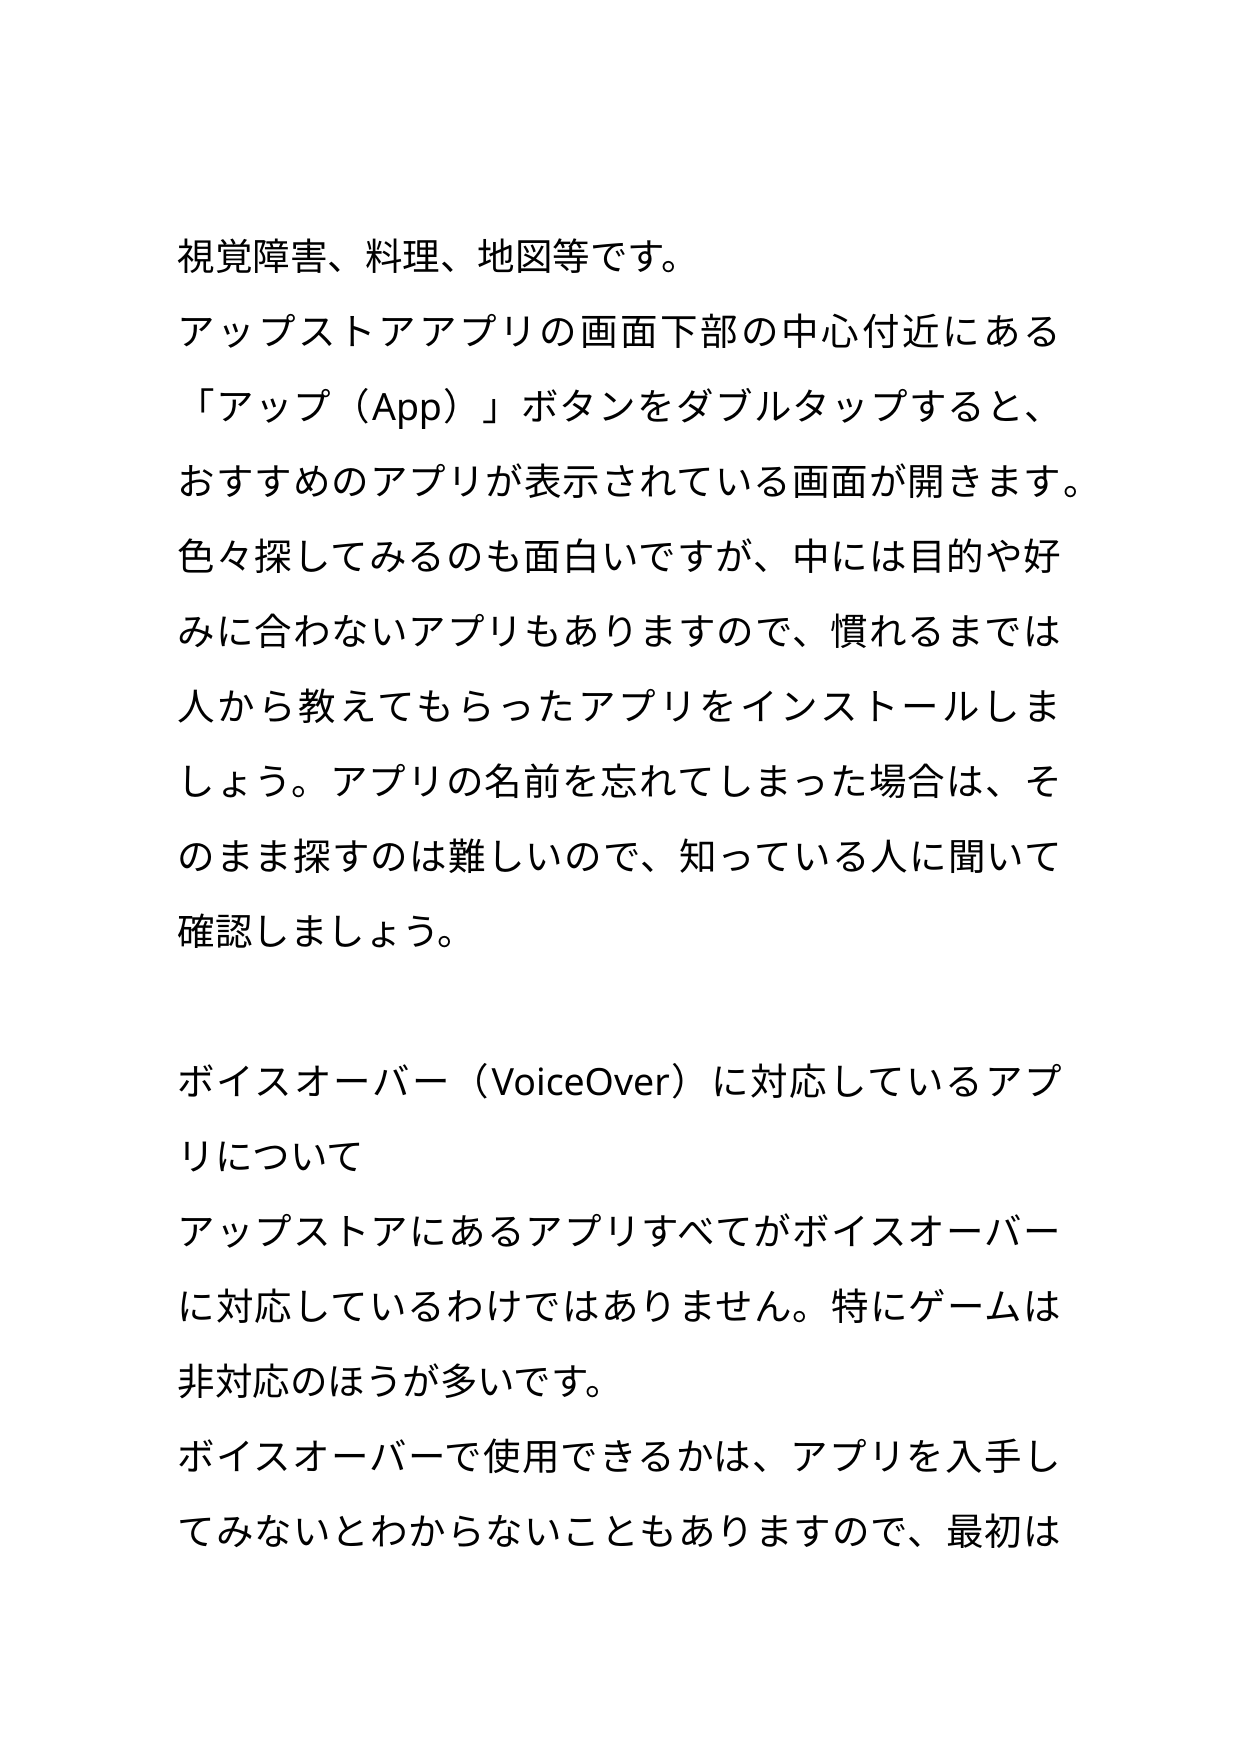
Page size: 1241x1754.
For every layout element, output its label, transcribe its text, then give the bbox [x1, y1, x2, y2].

text アップストアにあるアプリすべてがボイスオーバーに対応しているわけではありません。特にゲームは非対応のほうが多いです。 [177, 1192, 1063, 1417]
text アップストアアプリの画面下部の中心付近にある「アップ（App）」ボタンをダブルタップすると、おすすめのアプリが表示されている画面が開きます。色々探してみるのも面白いですが、中には目的や好みに合わないアプリもありますので、慣れるまでは人から教えてもらったアプリをインストールしましょう。アプリの名前を忘れてしまった場合は、そのまま探すのは難しいので、知っている人に聞いて確認しましょう。 [177, 292, 1063, 967]
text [177, 1417, 1063, 1567]
text ボイスオーバー（VoiceOver）に対応しているアプリについて [177, 1042, 1063, 1192]
text 視覚障害、料理、地図等です。 [177, 217, 1063, 292]
